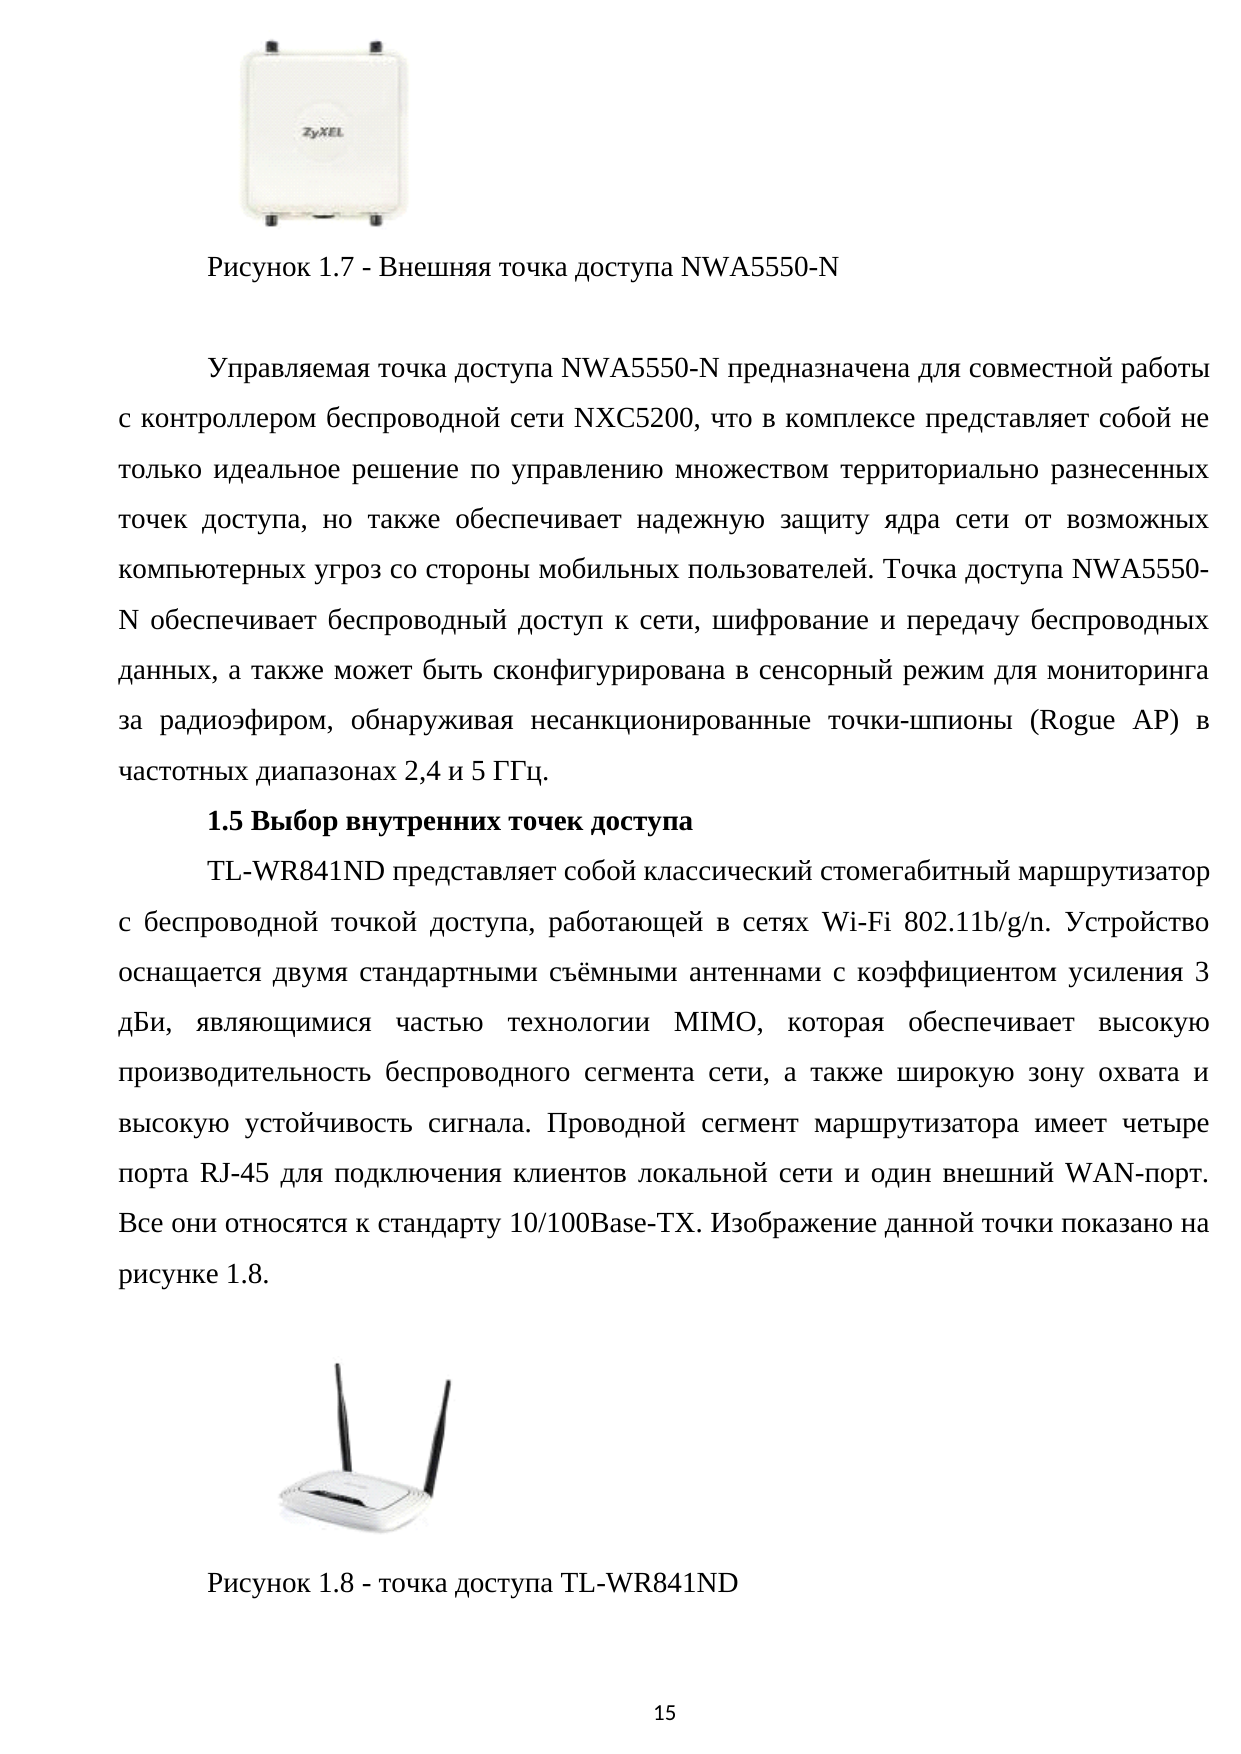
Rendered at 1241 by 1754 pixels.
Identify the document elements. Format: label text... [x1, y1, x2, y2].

text Рисунок 1.8 - точка доступа TL-WR841ND [118, 1566, 1211, 1599]
text Управляемая точка доступа NWA5550-N предназначена для совместной работы с контроллером беспроводной сети NXC5200, что в комплексе представляет собой не только идеальное решение по управлению множеством территориально разнесенных точек доступа, но также обеспечивает надежную защиту ядра сети от возможных компьютерных угроз со стороны мобильных пользователей. Точка доступа NWA5550-N обеспечивает беспроводный доступ к сети, шифрование и передачу беспроводных данных, а также может быть сконфигурирована в сенсорный режим для мониторинга за радиоэфиром, обнаруживая несанкционированные точки-шпионы (Rogue AP) в частотных диапазонах 2,4 и 5 ГГц. [118, 350, 1211, 786]
text TL-WR841ND представляет собой классический стомегабитный маршрутизатор с беспроводной точкой доступа, работающей в сетях Wi-Fi 802.11b/g/n. Устройство оснащается двумя стандартными съёмными антеннами с коэффициентом усиления 3 дБи, являющимися частью технологии MIMO, которая обеспечивает высокую производительность беспроводного сегмента сети, а также широкую зону охвата и высокую устойчивость сигнала. Проводной сегмент маршрутизатора имеет четыре порта RJ-45 для подключения клиентов локальной сети и один внешний WAN-порт. Все они относятся к стандарту 10/100Base-TX. Изображение данной точки показано на рисунке 1.8. [118, 853, 1211, 1289]
text Рисунок 1.7 - Внешняя точка доступа NWA5550-N [118, 249, 1211, 283]
text 1.5 Выбор внутренних точек доступа [118, 803, 1211, 837]
picture [206, 29, 440, 236]
picture [206, 1356, 534, 1552]
